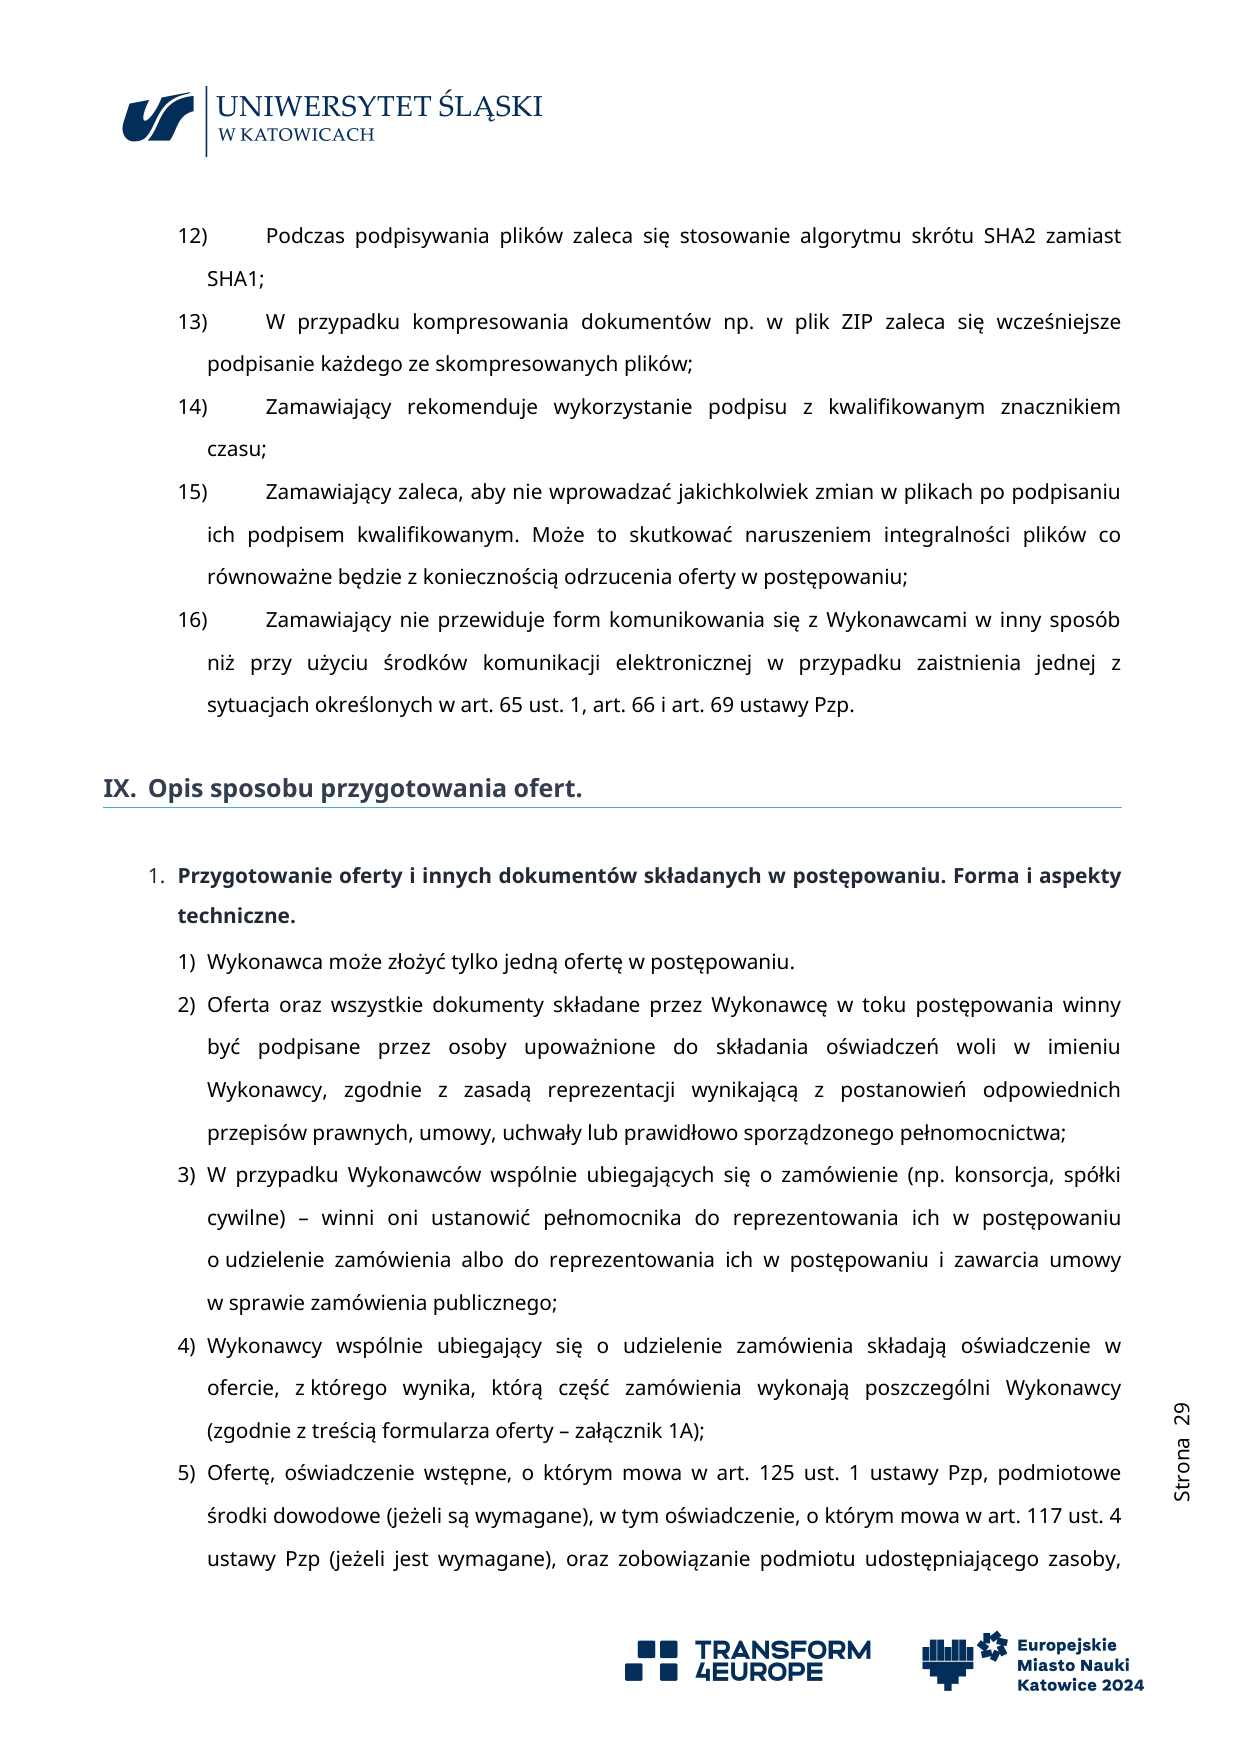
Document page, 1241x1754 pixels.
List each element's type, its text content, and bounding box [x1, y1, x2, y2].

subtitle Wykonawcy wspólnie ubiegający się o udzielenie zamówienia składają oświadczenie w ofercie, z którego wynika, którą część zamówienia wykonają poszczególni Wykonawcy (zgodnie z treścią formularza oferty – załącznik 1A); [177, 1331, 1122, 1444]
subtitle Opis sposobu przygotowania ofert. [103, 770, 1122, 807]
subtitle Podczas podpisywania plików zaleca się stosowanie algorytmu skrótu SHA2 zamiast SHA1; [177, 222, 1122, 293]
subtitle W przypadku Wykonawców wspólnie ubiegających się o zamówienie (np. konsorcja, spółki cywilne) – winni oni ustanowić pełnomocnika do reprezentowania ich w postępowaniu o udzielenie zamówienia albo do reprezentowania ich w postępowaniu i zawarcia umowy w sprawie zamówienia publicznego; [177, 1160, 1122, 1317]
subtitle Wykonawca może złożyć tylko jedną ofertę w postępowaniu. [177, 947, 1122, 976]
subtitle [177, 1458, 1122, 1572]
subtitle Przygotowanie oferty i innych dokumentów składanych w postępowaniu. Forma i aspekty techniczne. [148, 861, 1122, 930]
subtitle Zamawiający zaleca, aby nie wprowadzać jakichkolwiek zmian w plikach po podpisaniu ich podpisem kwalifikowanym. Może to skutkować naruszeniem integralności plików co równoważne będzie z koniecznością odrzucenia oferty w postępowaniu; [177, 477, 1122, 591]
picture [4, 0, 1241, 1752]
subtitle Oferta oraz wszystkie dokumenty składane przez Wykonawcę w toku postępowania winny być podpisane przez osoby upoważnione do składania oświadczeń woli w imieniu Wykonawcy, zgodnie z zasadą reprezentacji wynikającą z postanowień odpowiednich przepisów prawnych, umowy, uchwały lub prawidłowo sporządzonego pełnomocnictwa; [177, 990, 1122, 1146]
subtitle Zamawiający nie przewiduje form komunikowania się z Wykonawcami w inny sposób niż przy użyciu środków komunikacji elektronicznej w przypadku zaistnienia jednej z sytuacjach określonych w art. 65 ust. 1, art. 66 i art. 69 ustawy Pzp. [177, 605, 1122, 719]
subtitle W przypadku kompresowania dokumentów np. w plik ZIP zaleca się wcześniejsze podpisanie każdego ze skompresowanych plików; [177, 307, 1122, 378]
subtitle Zamawiający rekomenduje wykorzystanie podpisu z kwalifikowanym znacznikiem czasu; [177, 392, 1122, 463]
